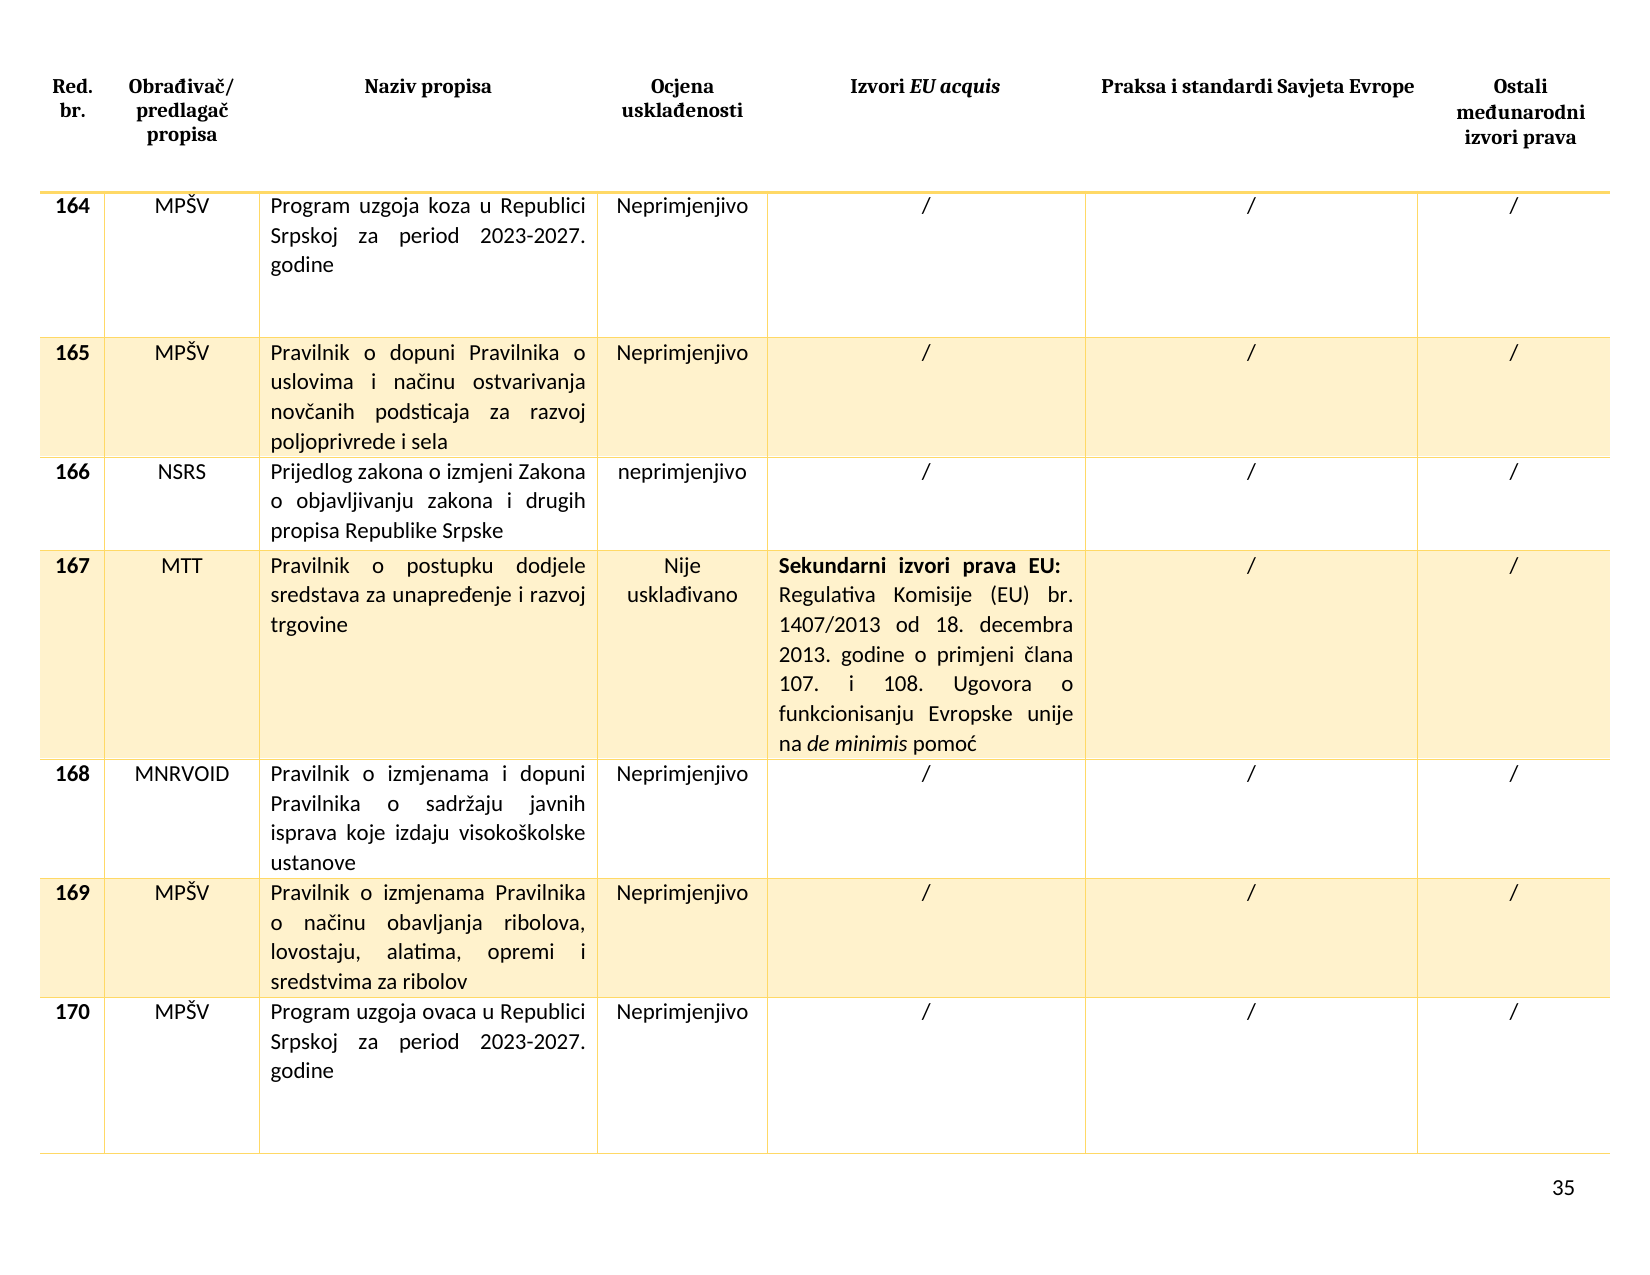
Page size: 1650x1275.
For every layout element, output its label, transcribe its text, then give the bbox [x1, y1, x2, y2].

table_cell Neprimjenjivo [598, 194, 767, 337]
table_cell / [1418, 194, 1610, 337]
table_cell / [768, 879, 1085, 997]
table_cell / [768, 760, 1085, 878]
table_cell / [1086, 551, 1417, 758]
table_header Praksa i standardi Savjeta Evrope [1085, 75, 1431, 191]
table_cell / [1086, 338, 1417, 456]
table_cell / [768, 194, 1085, 337]
table_cell 170 [40, 998, 104, 1153]
table_cell 167 [40, 551, 104, 758]
table_cell Prijedlog zakona o izmjeni Zakona o objavljivanju zakona i drugih propisa Republike Srpske [260, 458, 597, 550]
table_cell MPŠV [105, 194, 259, 337]
table_cell MNRVOID [105, 760, 259, 878]
table_cell Program uzgoja koza u Republici Srpskoj za period 2023-2027. godine [260, 194, 597, 337]
table_header Naziv propisa [259, 75, 597, 191]
table_cell Pravilnik o izmjenama Pravilnika o načinu obavljanja ribolova, lovostaju, alatima, opremi i sredstvima za ribolov [260, 879, 597, 997]
table_header Red. br. [40, 75, 104, 191]
table_cell / [768, 338, 1085, 456]
table_cell MPŠV [105, 879, 259, 997]
table_cell / [1418, 879, 1610, 997]
table_cell 169 [40, 879, 104, 997]
table_cell / [1086, 760, 1417, 878]
table_cell 165 [40, 338, 104, 456]
table_header Izvori EU acquis [768, 75, 1085, 191]
table_cell Program uzgoja ovaca u Republici Srpskoj za period 2023-2027. godine [260, 998, 597, 1153]
table_cell Neprimjenjivo [598, 879, 767, 997]
table_header Ostali međunarodni izvori prava [1431, 75, 1610, 191]
table_cell / [768, 458, 1085, 550]
table_cell Neprimjenjivo [598, 998, 767, 1153]
table_cell / [768, 998, 1085, 1153]
table_cell 168 [40, 760, 104, 878]
table_cell 164 [40, 194, 104, 337]
table_cell Neprimjenjivo [598, 338, 767, 456]
table_cell MTT [105, 551, 259, 758]
table_cell / [1418, 760, 1610, 878]
table_cell Neprimjenjivo [598, 760, 767, 878]
table_cell neprimjenjivo [598, 458, 767, 550]
table_cell Pravilnik o izmjenama i dopuni Pravilnika o sadržaju javnih isprava koje izdaju visokoškolske ustanove [260, 760, 597, 878]
table_cell / [1086, 879, 1417, 997]
table_cell / [1086, 458, 1417, 550]
table_cell Sekundarni izvori prava EU: Regulativa Komisije (EU) br. 1407/2013 od 18. decembra 2013. godine o primjeni člana 107. i 108. Ugovora o funkcionisanju Evropske unije na de minimis pomoć [768, 551, 1085, 758]
table_cell / [1418, 338, 1610, 456]
table_cell Pravilnik o dopuni Pravilnika o uslovima i načinu ostvarivanja novčanih podsticaja za razvoj poljoprivrede i sela [260, 338, 597, 456]
table_cell / [1418, 551, 1610, 758]
table_cell / [1086, 194, 1417, 337]
table_cell Nije usklađivano [598, 551, 767, 758]
table_cell / [1418, 998, 1610, 1153]
table_cell NSRS [105, 458, 259, 550]
table_cell / [1418, 458, 1610, 550]
table_cell / [1086, 998, 1417, 1153]
table_cell MPŠV [105, 338, 259, 456]
table_header Ocjena usklađenosti [597, 75, 767, 191]
table_cell 166 [40, 458, 104, 550]
table_cell MPŠV [105, 998, 259, 1153]
table_cell Pravilnik o postupku dodjele sredstava za unapređenje i razvoj trgovine [260, 551, 597, 758]
table_header Obrađivač/ predlagač propisa [105, 75, 259, 191]
